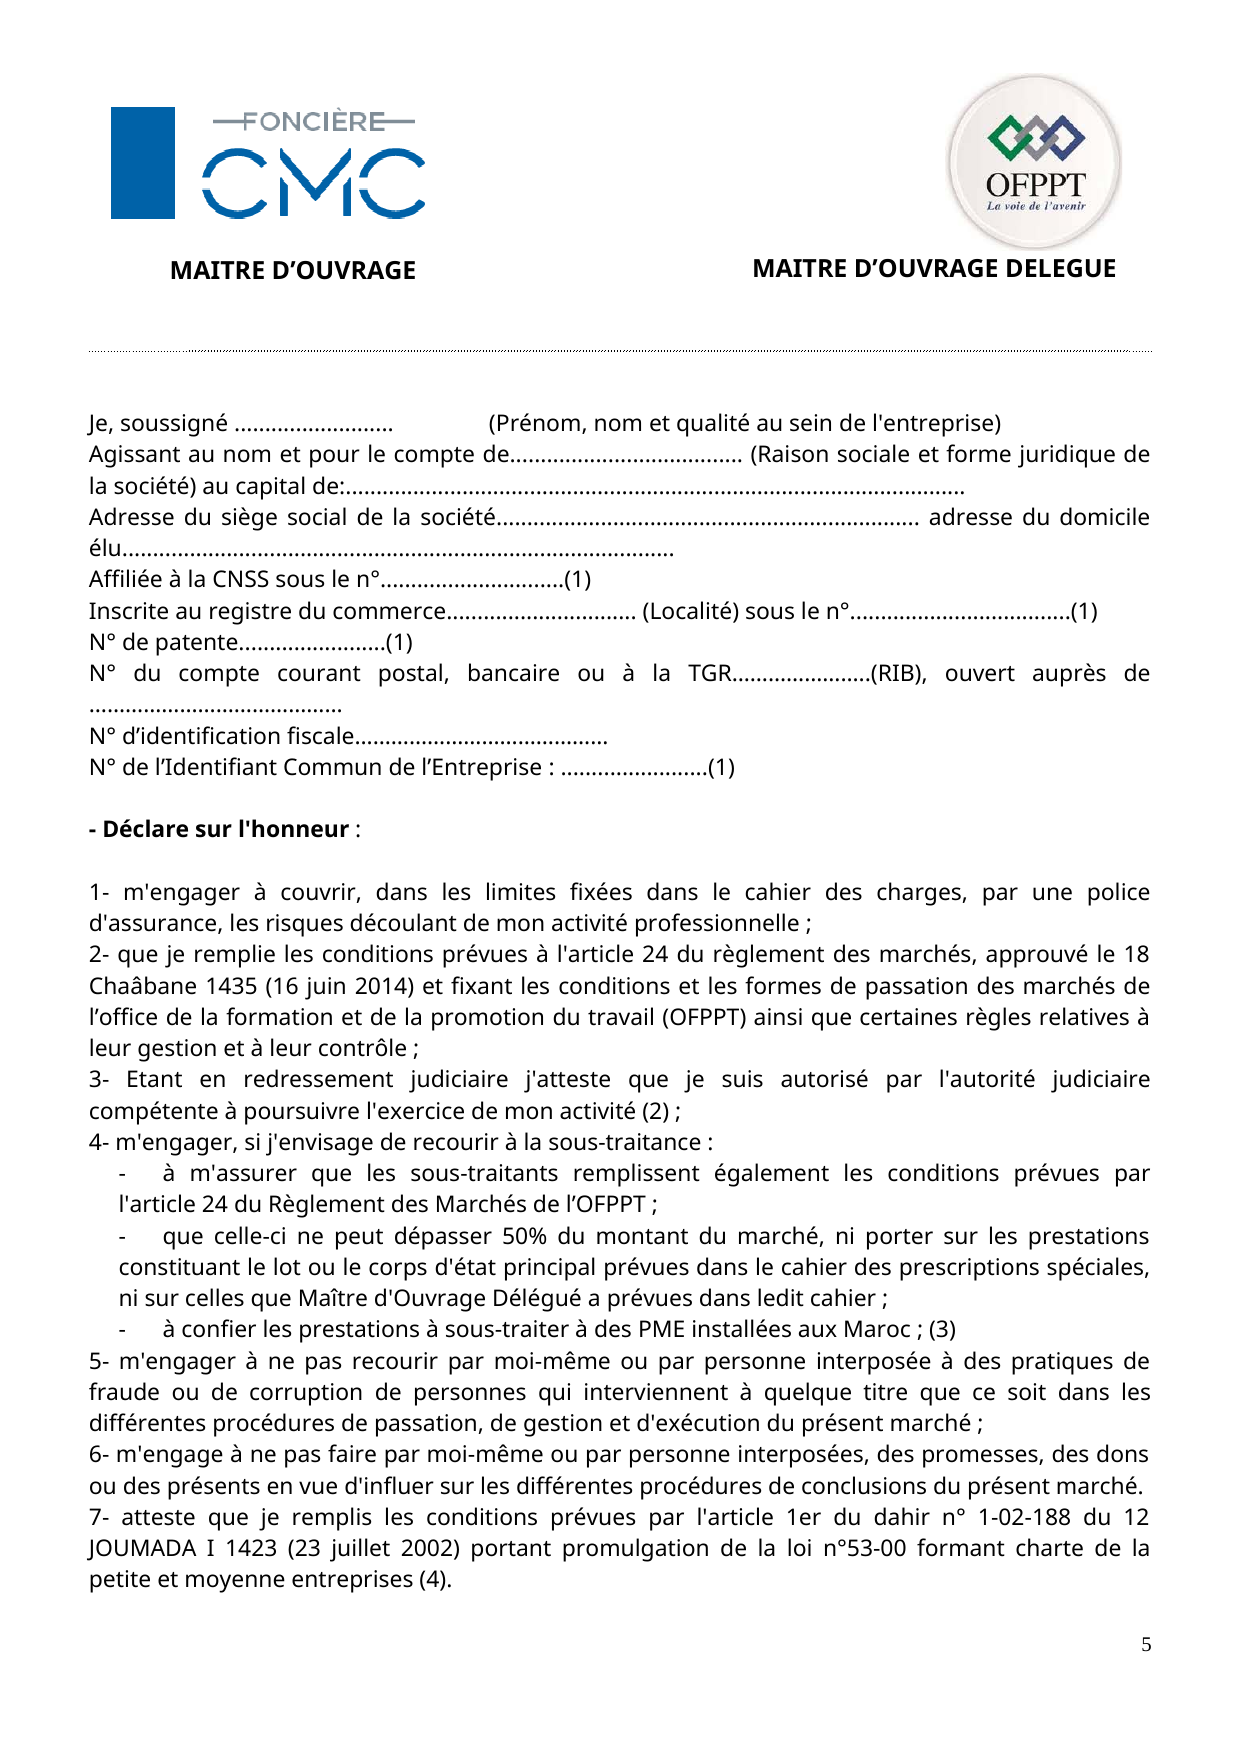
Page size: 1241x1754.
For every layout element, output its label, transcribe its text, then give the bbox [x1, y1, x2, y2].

text N° de patente........................(1) [89, 626, 1152, 657]
text 2- que je remplie les conditions prévues à l'article 24 du règlement des marchés, approuvé le 18 Chaâbane 1435 (16 juin 2014) et fixant les conditions et les formes de passation des marchés de l’office de la formation et de la promotion du travail (OFPPT) ainsi que certaines règles relatives à leur gestion et à leur contrôle ; [89, 938, 1152, 1063]
text N° de l’Identifiant Commun de l’Entreprise : ........................(1) [89, 751, 1152, 782]
text Affiliée à la CNSS sous le n°..............................(1) [89, 563, 1152, 595]
text Je, soussigné .......................... (Prénom, nom et qualité au sein de l'entreprise) [89, 407, 1152, 438]
text Adresse du siège social de la société..................................................................... adresse du domicile élu.......................................................................................... [89, 501, 1152, 563]
text 5- m'engager à ne pas recourir par moi-même ou par personne interposée à des pratiques de fraude ou de corruption de personnes qui interviennent à quelque titre que ce soit dans les différentes procédures de passation, de gestion et d'exécution du présent marché ; [89, 1345, 1152, 1438]
text 4- m'engager, si j'envisage de recourir à la sous-traitance : [89, 1126, 1152, 1157]
text Agissant au nom et pour le compte de...................................... (Raison sociale et forme juridique de la société) au capital de:..................................................................................................... [89, 438, 1152, 501]
picture [111, 107, 425, 219]
text N° d’identification fiscale…………………………………… [89, 720, 1152, 751]
text 3- Etant en redressement judiciaire j'atteste que je suis autorisé par l'autorité judiciaire compétente à poursuivre l'exercice de mon activité (2) ; [89, 1063, 1152, 1126]
text - que celle-ci ne peut dépasser 50% du montant du marché, ni porter sur les prestations constituant le lot ou le corps d'état principal prévues dans le cahier des prescriptions spéciales, ni sur celles que Maître d'Ouvrage Délégué a prévues dans ledit cahier ; [118, 1220, 1152, 1313]
text 1- m'engager à couvrir, dans les limites fixées dans le cahier des charges, par une police d'assurance, les risques découlant de mon activité professionnelle ; [89, 876, 1152, 938]
text - à confier les prestations à sous-traiter à des PME installées aux Maroc ; (3) [118, 1313, 1152, 1345]
text - à m'assurer que les sous-traitants remplissent également les conditions prévues par l'article 24 du Règlement des Marchés de l’OFPPT ; [118, 1157, 1152, 1220]
picture [945, 73, 1123, 251]
text N° du compte courant postal, bancaire ou à la TGR…………………..(RIB), ouvert auprès de …………………………………… [89, 657, 1152, 720]
text 7- atteste que je remplis les conditions prévues par l'article 1er du dahir n° 1-02-188 du 12 JOUMADA I 1423 (23 juillet 2002) portant promulgation de la loi n°53-00 formant charte de la petite et moyenne entreprises (4). [89, 1501, 1152, 1595]
text 6- m'engage à ne pas faire par moi-même ou par personne interposées, des promesses, des dons ou des présents en vue d'influer sur les différentes procédures de conclusions du présent marché. [89, 1438, 1152, 1501]
text Inscrite au registre du commerce............................... (Localité) sous le n°....................................(1) [89, 595, 1152, 626]
text - Déclare sur l'honneur : [89, 813, 1152, 845]
